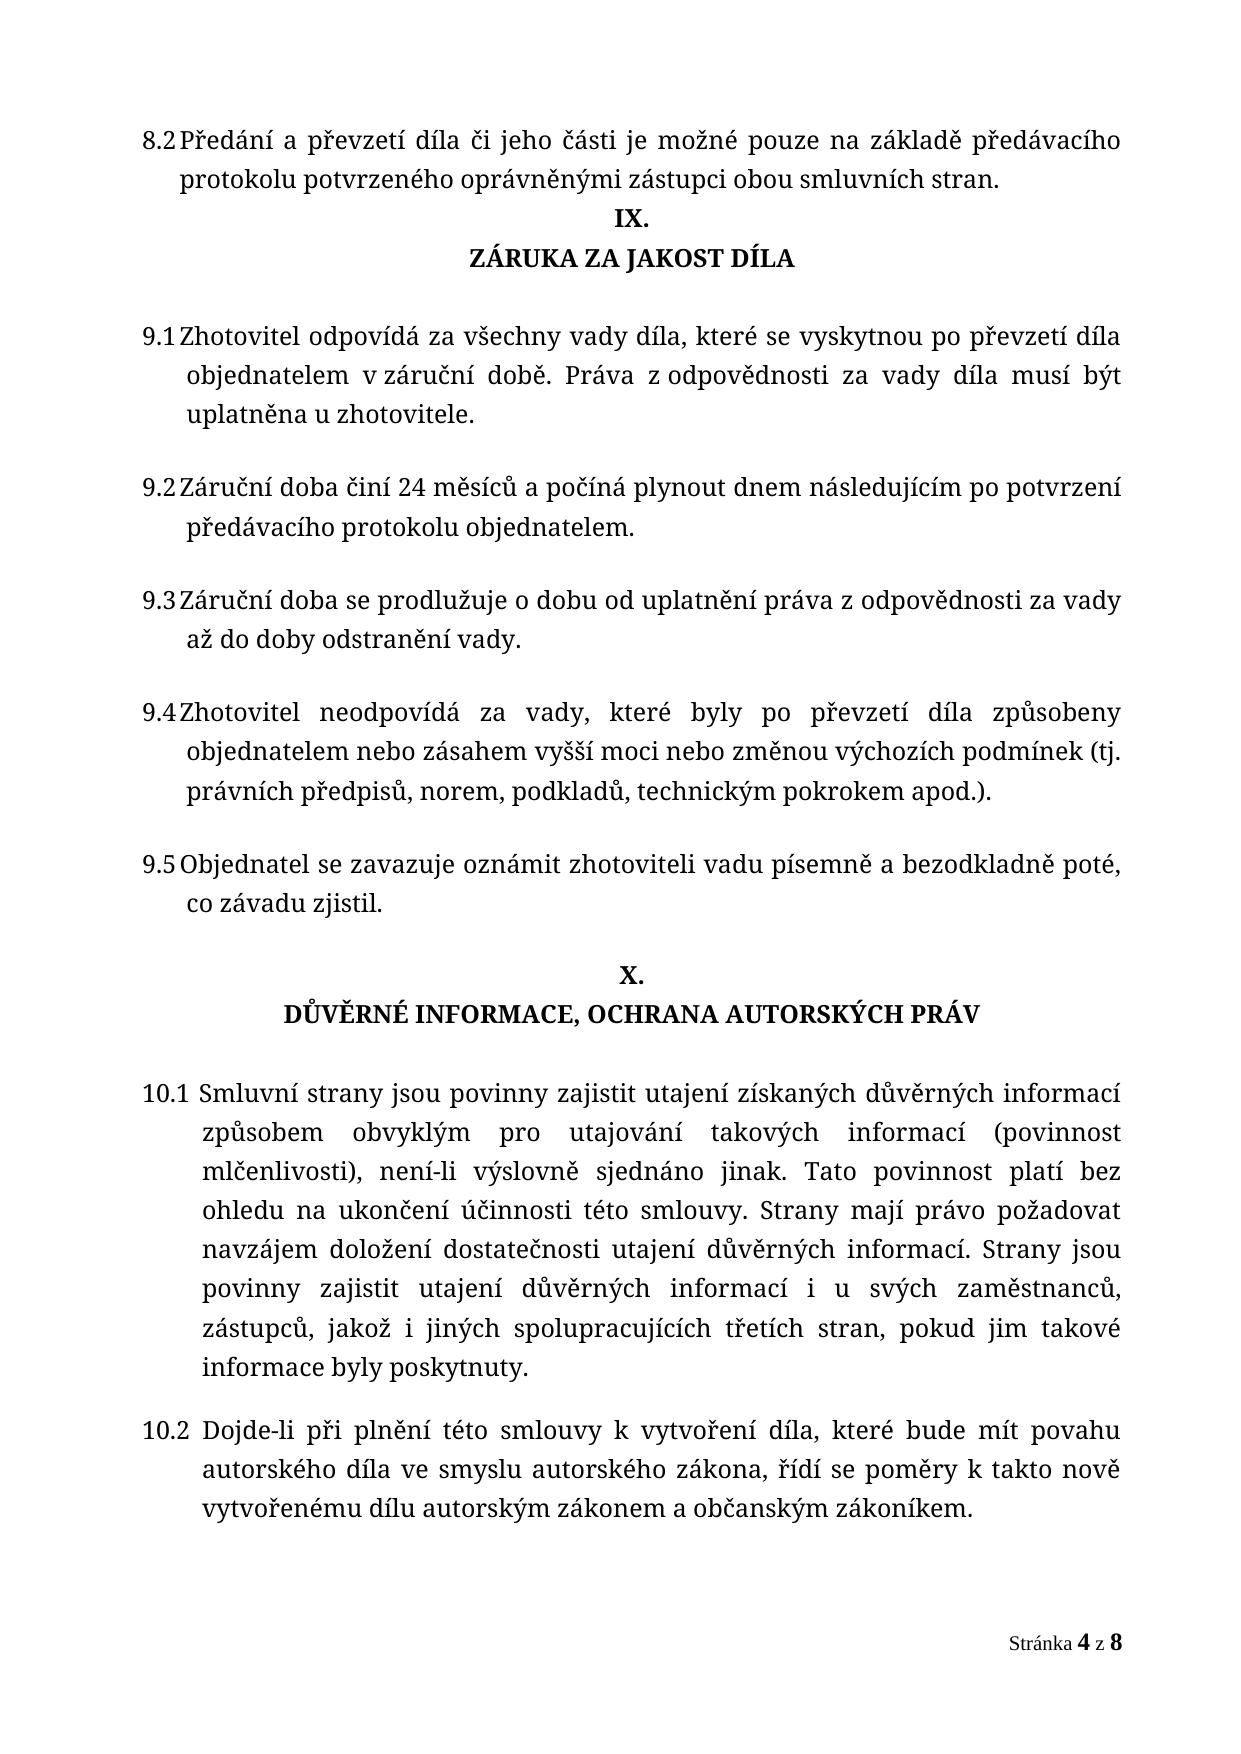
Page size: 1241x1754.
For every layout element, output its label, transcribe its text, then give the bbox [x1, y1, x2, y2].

subtitle Objednatel se zavazuje oznámit zhotoviteli vadu písemně a bezodkladně poté, co závadu zjistil. [142, 846, 1122, 920]
subtitle Záruční doba činí 24 měsíců a počíná plynout dnem následujícím po potvrzení předávacího protokolu objednatelem. [142, 470, 1122, 543]
subtitle 10.1 Smluvní strany jsou povinny zajistit utajení získaných důvěrných informací způsobem obvyklým pro utajování takových informací (povinnost mlčenlivosti), není-li výslovně sjednáno jinak. Tato povinnost platí bez ohledu na ukončení účinnosti této smlouvy. Strany mají právo požadovat navzájem doložení dostatečnosti utajení důvěrných informací. Strany jsou povinny zajistit utajení důvěrných informací i u svých zaměstnanců, zástupců, jakož i jiných spolupracujících třetích stran, pokud jim takové informace byly poskytnuty. [142, 1075, 1122, 1383]
text Záruka za jakost díla [142, 240, 1122, 274]
subtitle Záruční doba se prodlužuje o dobu od uplatnění práva z odpovědnosti za vady až do doby odstranění vady. [142, 582, 1122, 656]
text IX. [142, 201, 1122, 235]
text DŮVĚRNÉ INFORMACE, OCHRANA AUTORSKÝCH PRÁV [142, 997, 1122, 1031]
subtitle Zhotovitel odpovídá za všechny vady díla, které se vyskytnou po převzetí díla objednatelem v záruční době. Práva z odpovědnosti za vady díla musí být uplatněna u zhotovitele. [142, 318, 1122, 431]
subtitle Předání a převzetí díla či jeho části je možné pouze na základě předávacího protokolu potvrzeného oprávněnými zástupci obou smluvních stran. [142, 123, 1122, 196]
subtitle 10.2 Dojde-li při plnění této smlouvy k vytvoření díla, které bude mít povahu autorského díla ve smyslu autorského zákona, řídí se poměry k takto nově vytvořenému dílu autorským zákonem a občanským zákoníkem. [142, 1413, 1122, 1525]
text X. [142, 958, 1122, 992]
subtitle Zhotovitel neodpovídá za vady, které byly po převzetí díla způsobeny objednatelem nebo zásahem vyšší moci nebo změnou výchozích podmínek (tj. právních předpisů, norem, podkladů, technickým pokrokem apod.). [142, 695, 1122, 807]
